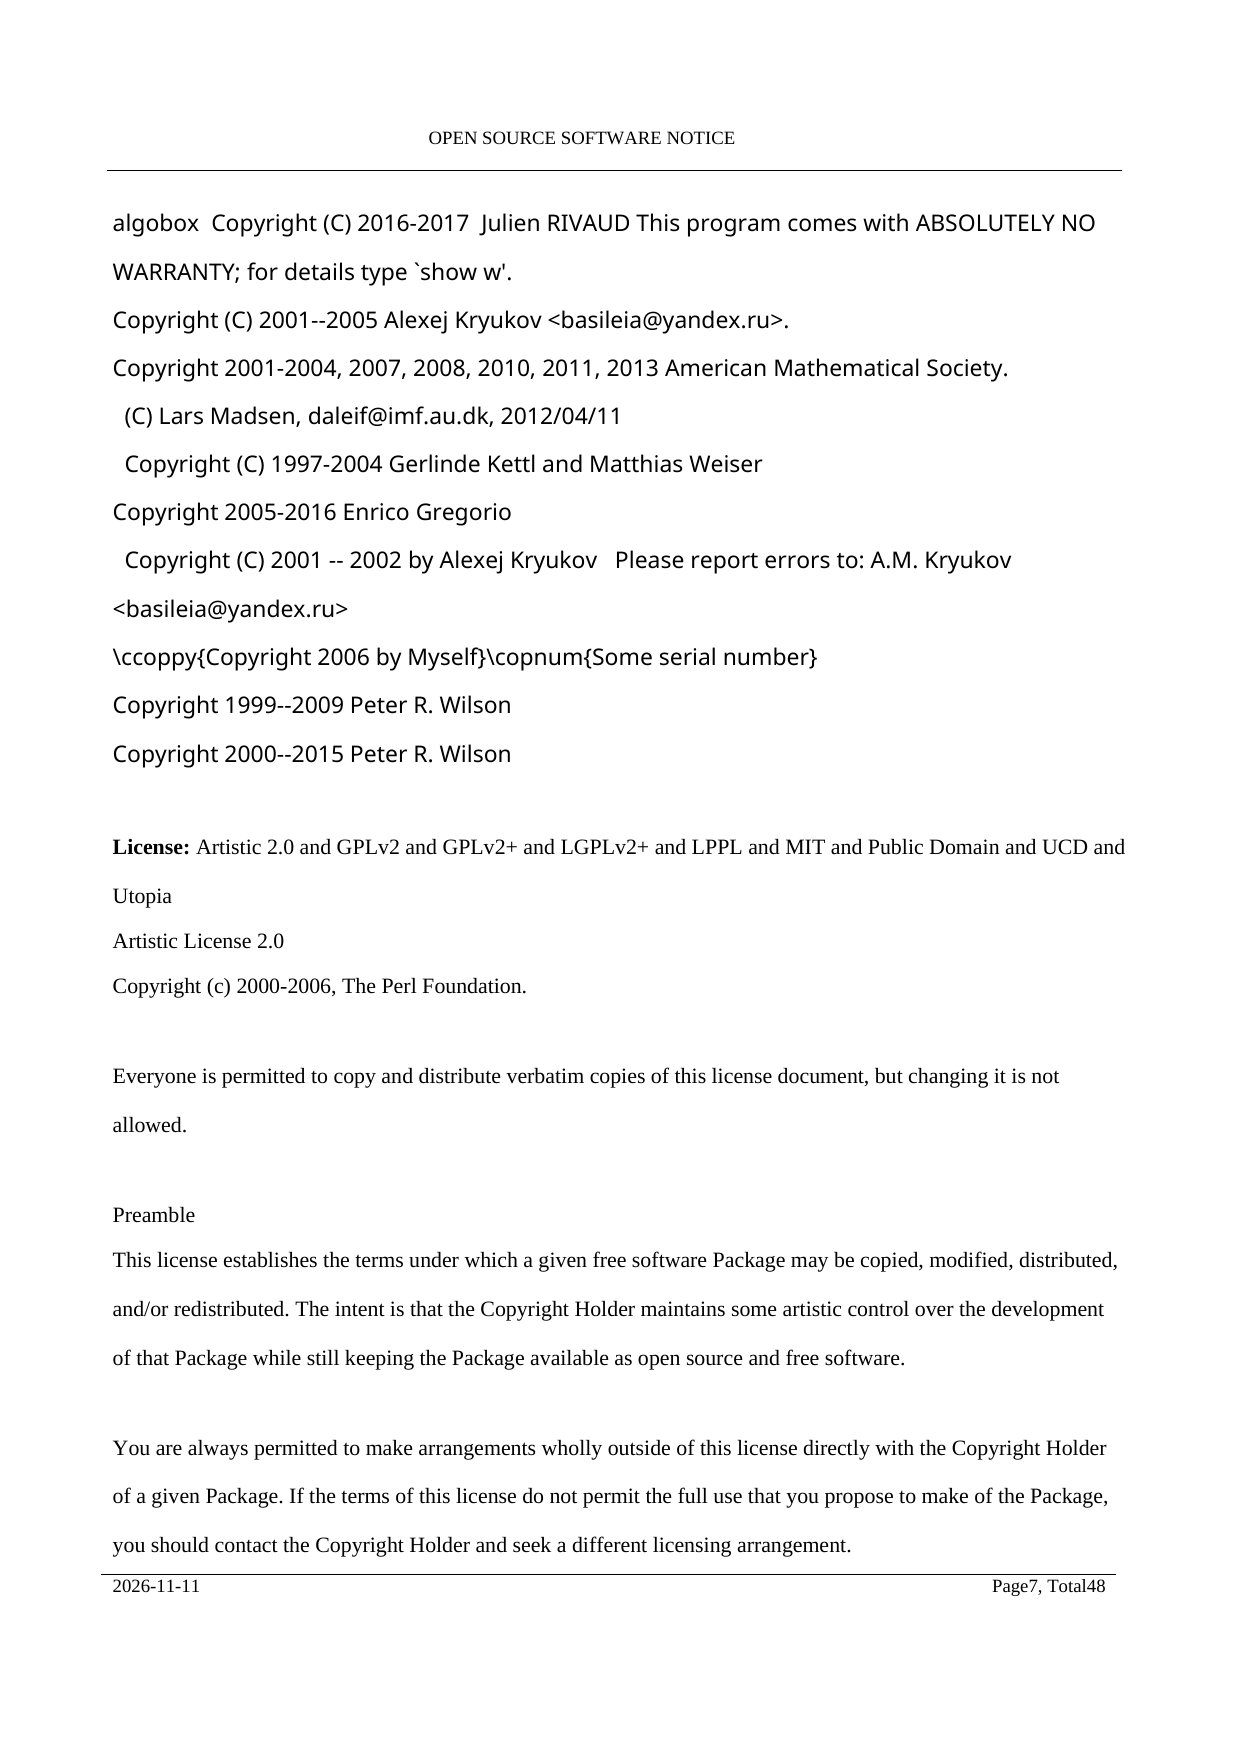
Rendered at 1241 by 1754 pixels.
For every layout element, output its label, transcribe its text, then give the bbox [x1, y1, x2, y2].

text Copyright 2000--2015 Peter R. Wilson [112, 737, 1128, 769]
text Artistic License 2.0 [112, 924, 1128, 957]
text algobox Copyright (C) 2016-2017 Julien RIVAUD This program comes with ABSOLUTELY NO WARRANTY; for details type `show w'. [112, 206, 1128, 288]
text This license establishes the terms under which a given free software Package may be copied, modified, distributed, and/or redistributed. The intent is that the Copyright Holder maintains some artistic control over the development of that Package while still keeping the Package available as open source and free software. [112, 1243, 1128, 1373]
text Preamble [112, 1198, 1128, 1231]
text Copyright (C) 2001 -- 2002 by Alexej Kryukov Please report errors to: A.M. Kryukov <basileia@yandex.ru> [112, 544, 1128, 625]
text Copyright 2005-2016 Enrico Gregorio [112, 496, 1128, 528]
text Everyone is permitted to copy and distribute verbatim copies of this license document, but changing it is not allowed. [112, 1059, 1128, 1141]
text Copyright (C) 2001--2005 Alexej Kryukov <basileia@yandex.ru>. [112, 303, 1128, 336]
text Copyright (c) 2000-2006, The Perl Foundation. [112, 969, 1128, 1002]
text (C) Lars Madsen, daleif@imf.au.dk, 2012/04/11 [112, 399, 1128, 432]
text \ccoppy{Copyright 2006 by Myself}\copnum{Some serial number} [112, 641, 1128, 673]
text Copyright 2001-2004, 2007, 2008, 2010, 2011, 2013 American Mathematical Society. [112, 351, 1128, 384]
text Copyright 1999--2009 Peter R. Wilson [112, 689, 1128, 721]
text Copyright (C) 1997-2004 Gerlinde Kettl and Matthias Weiser [112, 448, 1128, 480]
text License: Artistic 2.0 and GPLv2 and GPLv2+ and LGPLv2+ and LPPL and MIT and Public Domain and UCD and Utopia [112, 830, 1128, 911]
text You are always permitted to make arrangements wholly outside of this license directly with the Copyright Holder of a given Package. If the terms of this license do not permit the full use that you propose to make of the Package, you should contact the Copyright Holder and seek a different licensing arrangement. [112, 1431, 1128, 1561]
